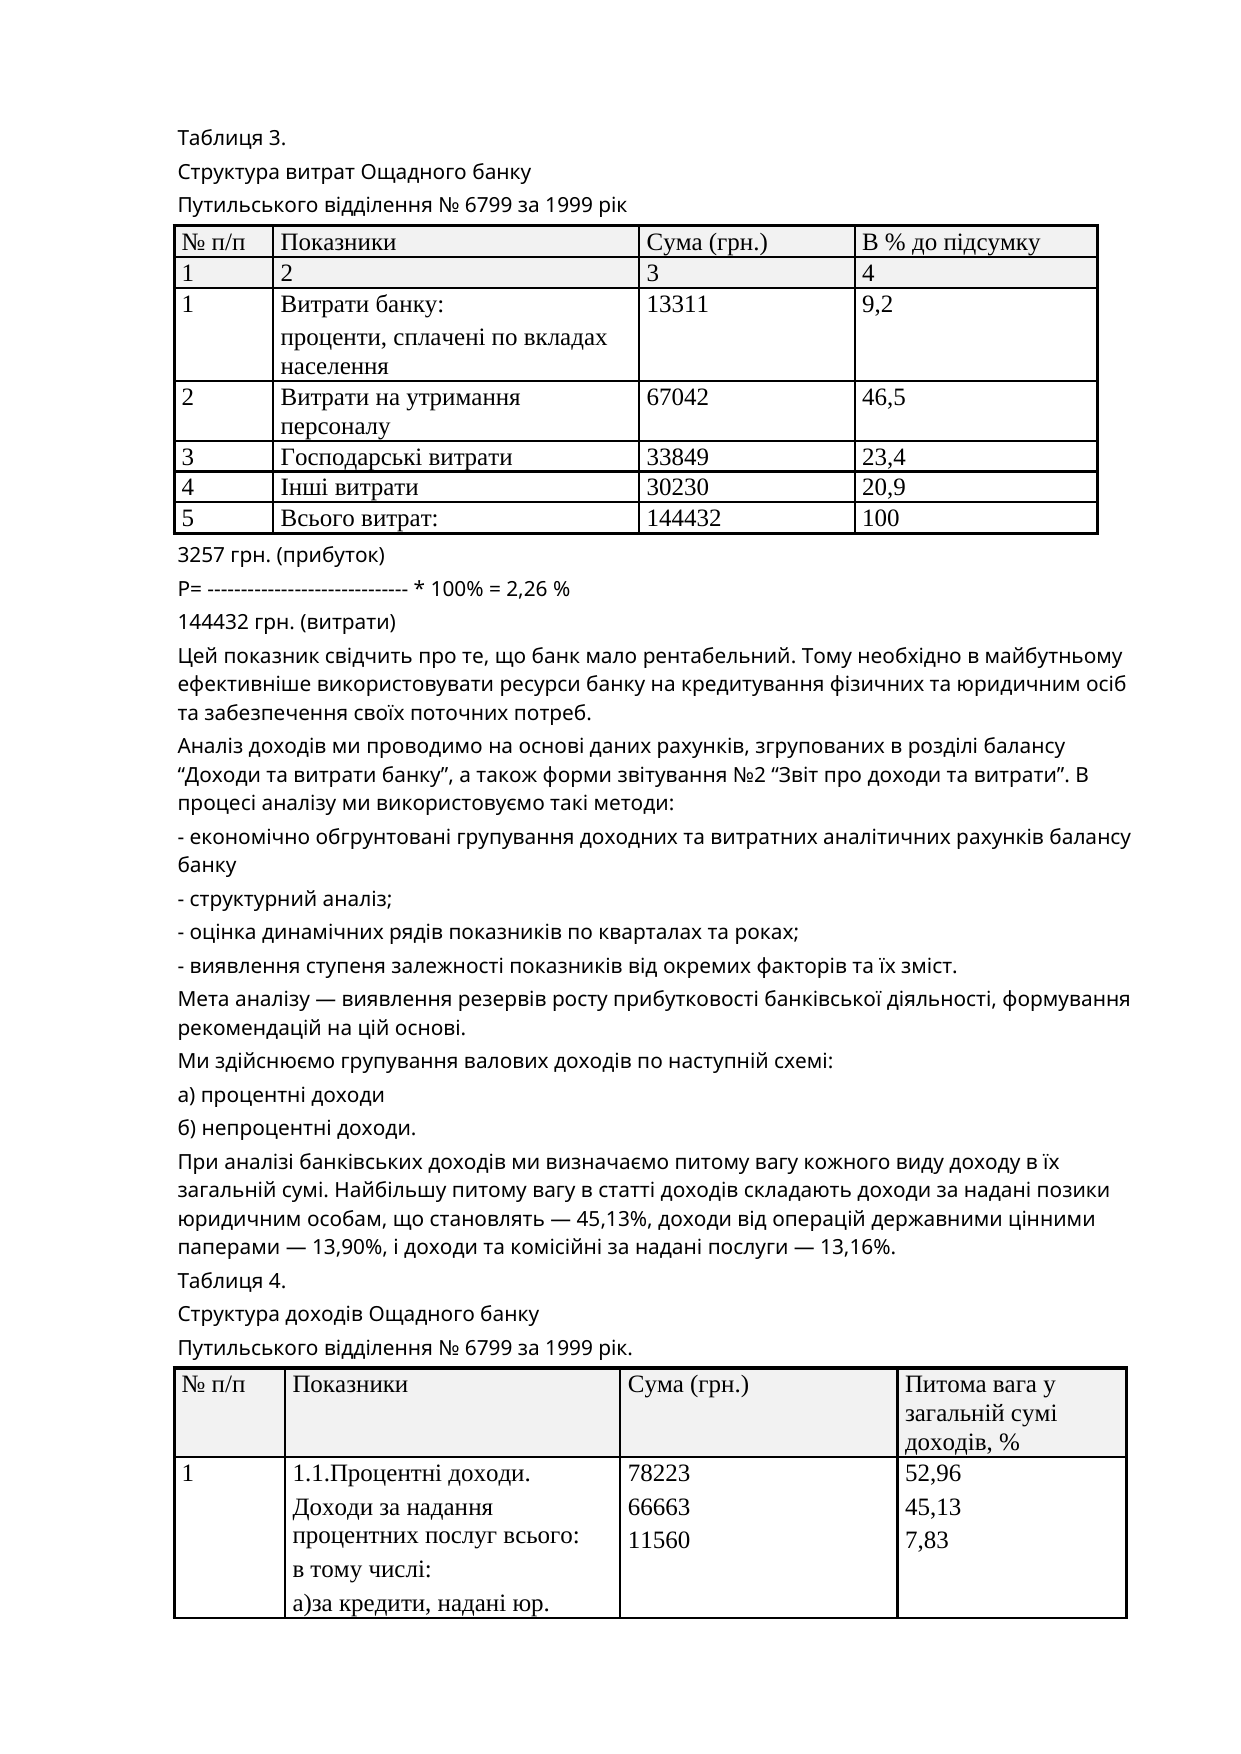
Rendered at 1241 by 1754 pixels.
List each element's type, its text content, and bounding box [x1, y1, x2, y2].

table_cell 100 [856, 503, 1096, 532]
table_cell 33849 [640, 442, 854, 470]
table_header В % до підсумку [856, 227, 1096, 256]
text - структурний аналіз; [177, 884, 1152, 912]
text Мета аналізу — виявлення резервів росту прибутковості банківської діяльності, формування рекомендацій на цій основі. [177, 984, 1152, 1041]
table_cell 23,4 [856, 442, 1096, 470]
table_cell Витрати банку: проценти, сплачені по вкладах населення [274, 289, 638, 380]
table_header № п/п [176, 1370, 284, 1456]
table_header Сума (грн.) [621, 1370, 896, 1456]
table_cell 46,5 [856, 382, 1096, 439]
table_cell 5 [176, 503, 272, 532]
table_cell Господарські витрати [274, 442, 638, 470]
text Путильського відділення № 6799 за 1999 рік. [177, 1333, 1152, 1361]
table_cell 4 [856, 258, 1096, 287]
text Таблиця 3. [177, 123, 1152, 152]
table_cell 78223 66663 11560 [621, 1458, 896, 1617]
table_cell Витрати на утримання персоналу [274, 382, 638, 439]
table_cell 3 [640, 258, 854, 287]
text Таблиця 4. [177, 1266, 1152, 1294]
table_cell 144432 [640, 503, 854, 532]
table_header Сума (грн.) [640, 227, 854, 256]
text б) непроцентні доходи. [177, 1113, 1152, 1142]
table_header Показники [286, 1370, 619, 1456]
table_cell 1 [176, 1458, 284, 1617]
table_cell 1 [176, 258, 272, 287]
table_header Показники [274, 227, 638, 256]
text Ми здійснюємо групування валових доходів по наступній схемі: [177, 1046, 1152, 1075]
table_cell 13311 [640, 289, 854, 380]
text При аналізі банківських доходів ми визначаємо питому вагу кожного виду доходу в їх загальній сумі. Найбільшу питому вагу в статті доходів складають доходи за надані позики юридичним особам, що становлять — 45,13%, доходи від операцій державними цінними паперами — 13,90%, і доходи та комісійні за надані послуги — 13,16%. [177, 1147, 1152, 1261]
table_cell 2 [274, 258, 638, 287]
table_cell 20,9 [856, 473, 1096, 501]
text - виявлення ступеня залежності показників від окремих факторів та їх зміст. [177, 951, 1152, 979]
table_cell Всього витрат: [274, 503, 638, 532]
text Путильського відділення № 6799 за 1999 рік [177, 190, 1152, 219]
text - оцінка динамічних рядів показників по кварталах та роках; [177, 917, 1152, 946]
text Цей показник свідчить про те, що банк мало рентабельний. Тому необхідно в майбутньому ефективніше використовувати ресурси банку на кредитування фізичних та юридичним осіб та забезпечення своїх поточних потреб. [177, 641, 1152, 726]
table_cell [286, 1458, 619, 1617]
text а) процентні доходи [177, 1080, 1152, 1108]
table_cell 2 [176, 382, 272, 439]
table_cell 67042 [640, 382, 854, 439]
text 144432 грн. (витрати) [177, 607, 1152, 636]
text - економічно обгрунтовані групування доходних та витратних аналітичних рахунків балансу банку [177, 822, 1152, 879]
table_cell 9,2 [856, 289, 1096, 380]
table_cell 30230 [640, 473, 854, 501]
text Аналіз доходів ми проводимо на основі даних рахунків, згрупованих в розділі балансу “Доходи та витрати банку”, а також форми звітування №2 “Звіт про доходи та витрати”. В процесі аналізу ми використовуємо такі методи: [177, 731, 1152, 817]
table_header Питома вага у загальній сумі доходів, % [899, 1370, 1125, 1456]
table_cell 52,96 45,13 7,83 [899, 1458, 1125, 1617]
table_cell Інші витрати [274, 473, 638, 501]
text Структура доходів Ощадного банку [177, 1299, 1152, 1328]
table_cell 1 [176, 289, 272, 380]
table_header № п/п [176, 227, 272, 256]
text P= ------------------------------ * 100% = 2,26 % [177, 574, 1152, 602]
text Структура витрат Ощадного банку [177, 157, 1152, 185]
table_cell 4 [176, 473, 272, 501]
table_cell 3 [176, 442, 272, 470]
text 3257 грн. (прибуток) [177, 540, 1152, 569]
